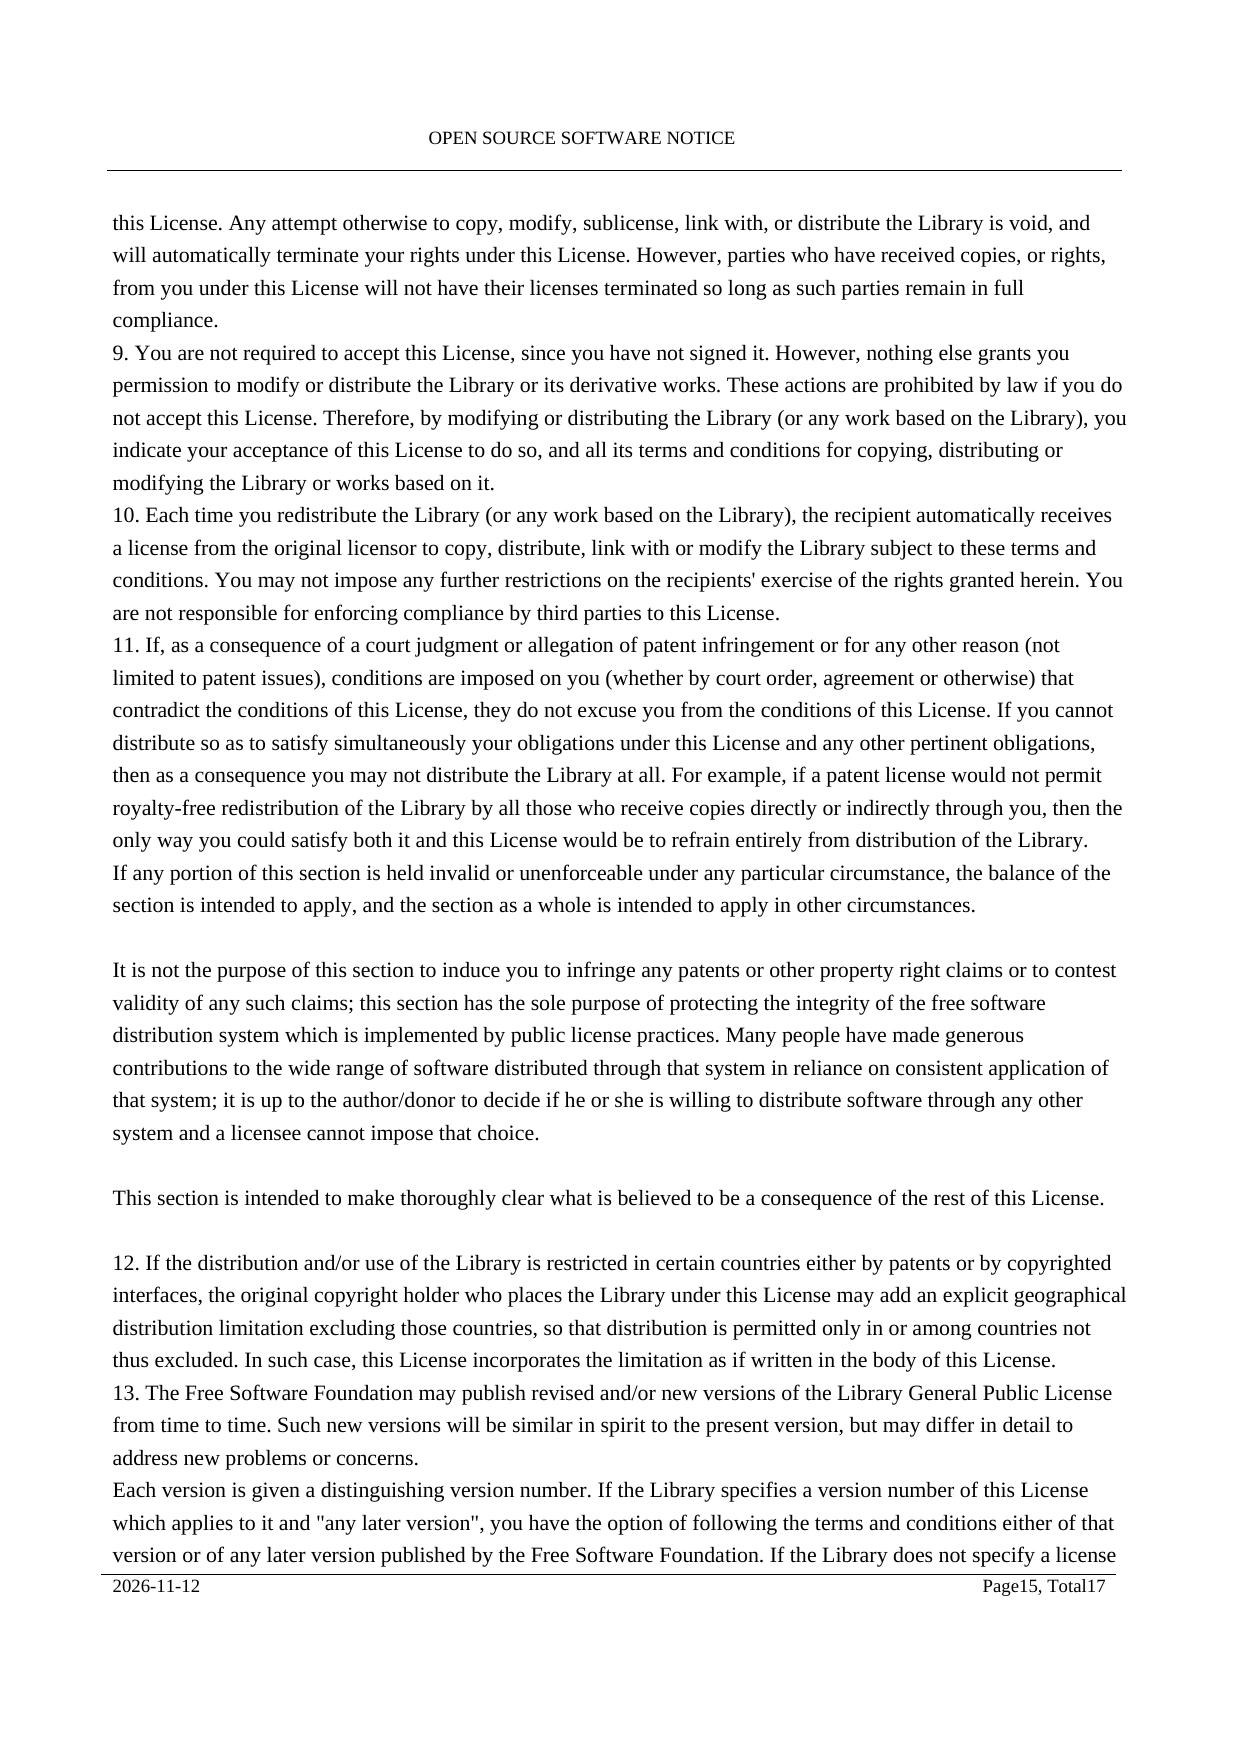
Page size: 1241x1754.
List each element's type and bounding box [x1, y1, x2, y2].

text [112, 206, 1128, 1571]
